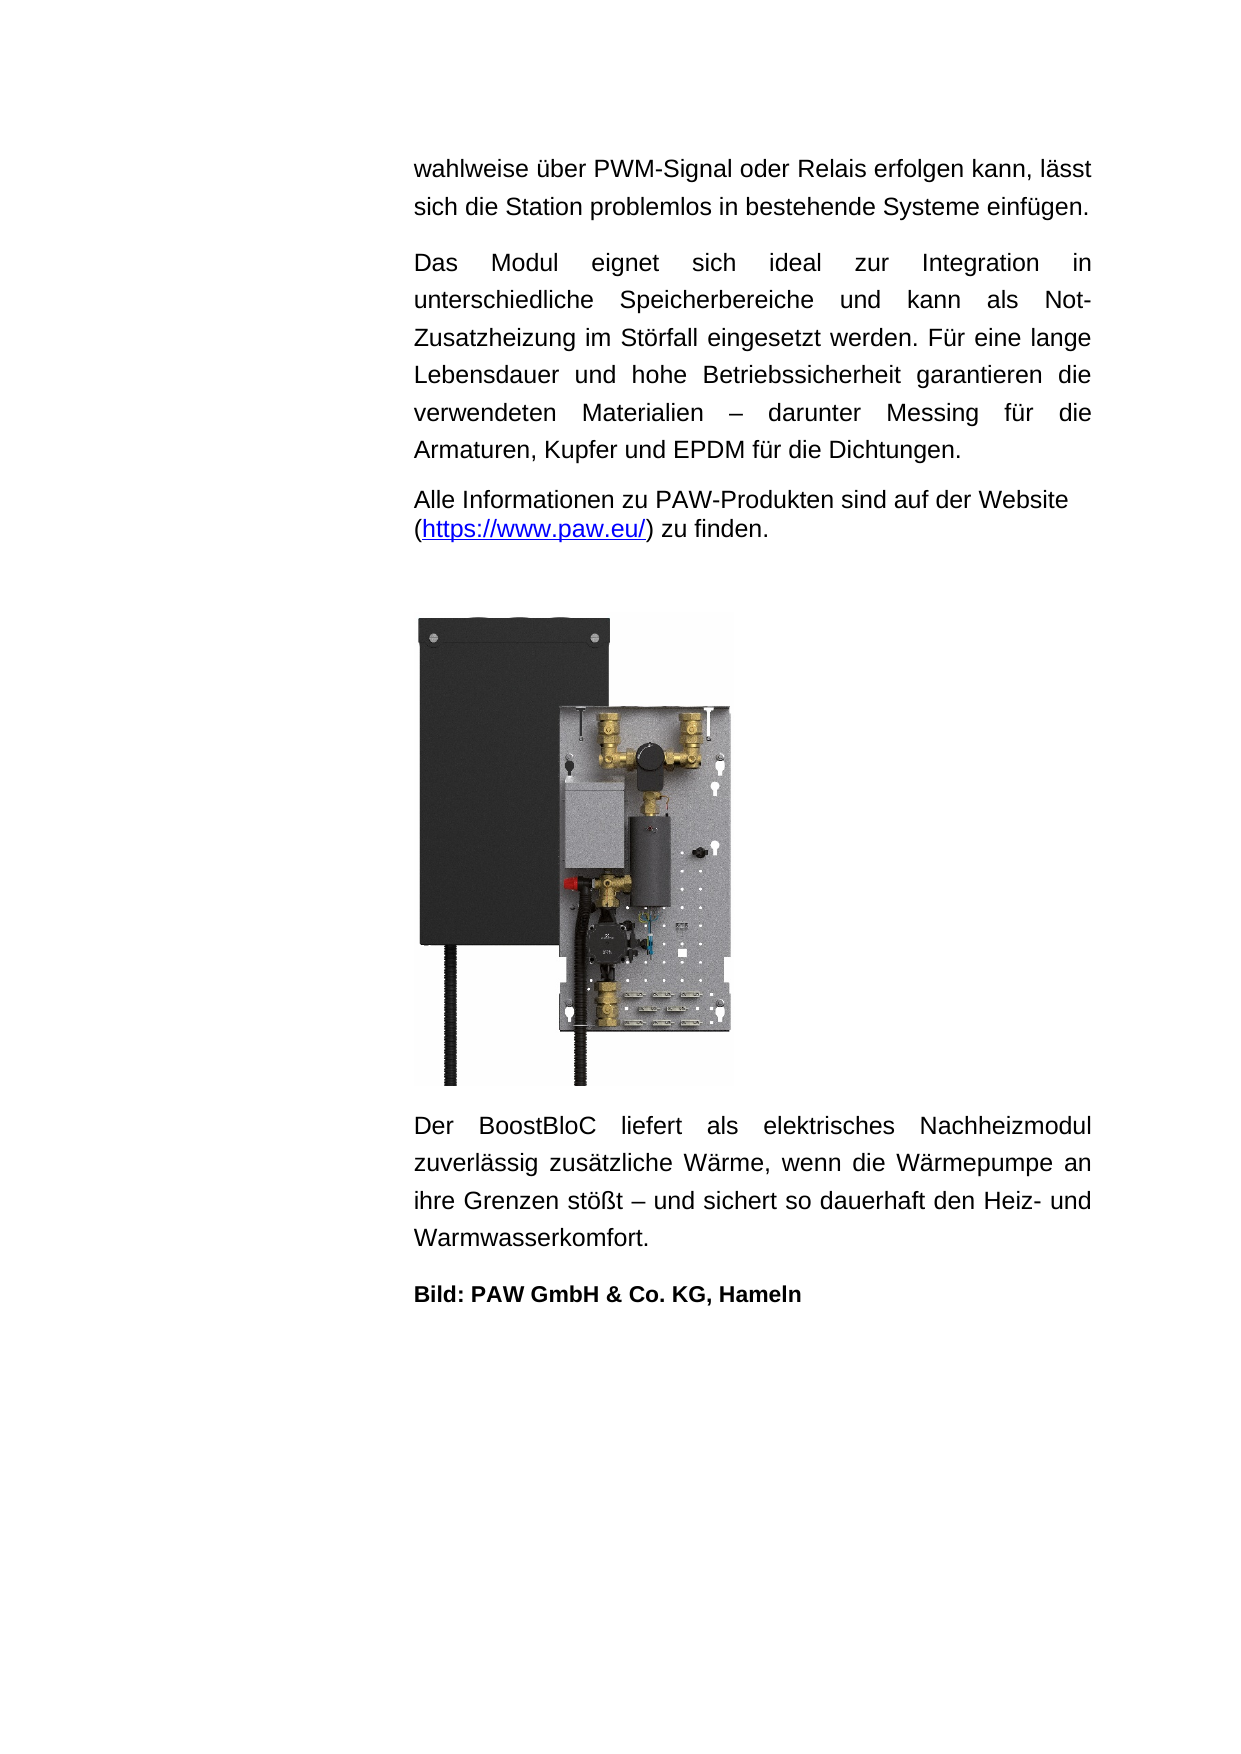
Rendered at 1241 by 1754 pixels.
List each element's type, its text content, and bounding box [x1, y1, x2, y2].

text Das Modul eignet sich ideal zur Integration in unterschiedliche Speicherbereiche und kann als Not-Zusatzheizung im Störfall eingesetzt werden. Für eine lange Lebensdauer und hohe Betriebssicherheit garantieren die verwendeten Materialien – darunter Messing für die Armaturen, Kupfer und EPDM für die Dichtungen. [413, 241, 1093, 466]
text Alle Informationen zu PAW-Produkten sind auf der Website (https://www.paw.eu/) zu finden. [413, 485, 1093, 543]
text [413, 148, 1093, 223]
text Bild: PAW GmbH & Co. KG, Hameln [413, 1273, 1093, 1310]
picture [413, 612, 735, 1086]
